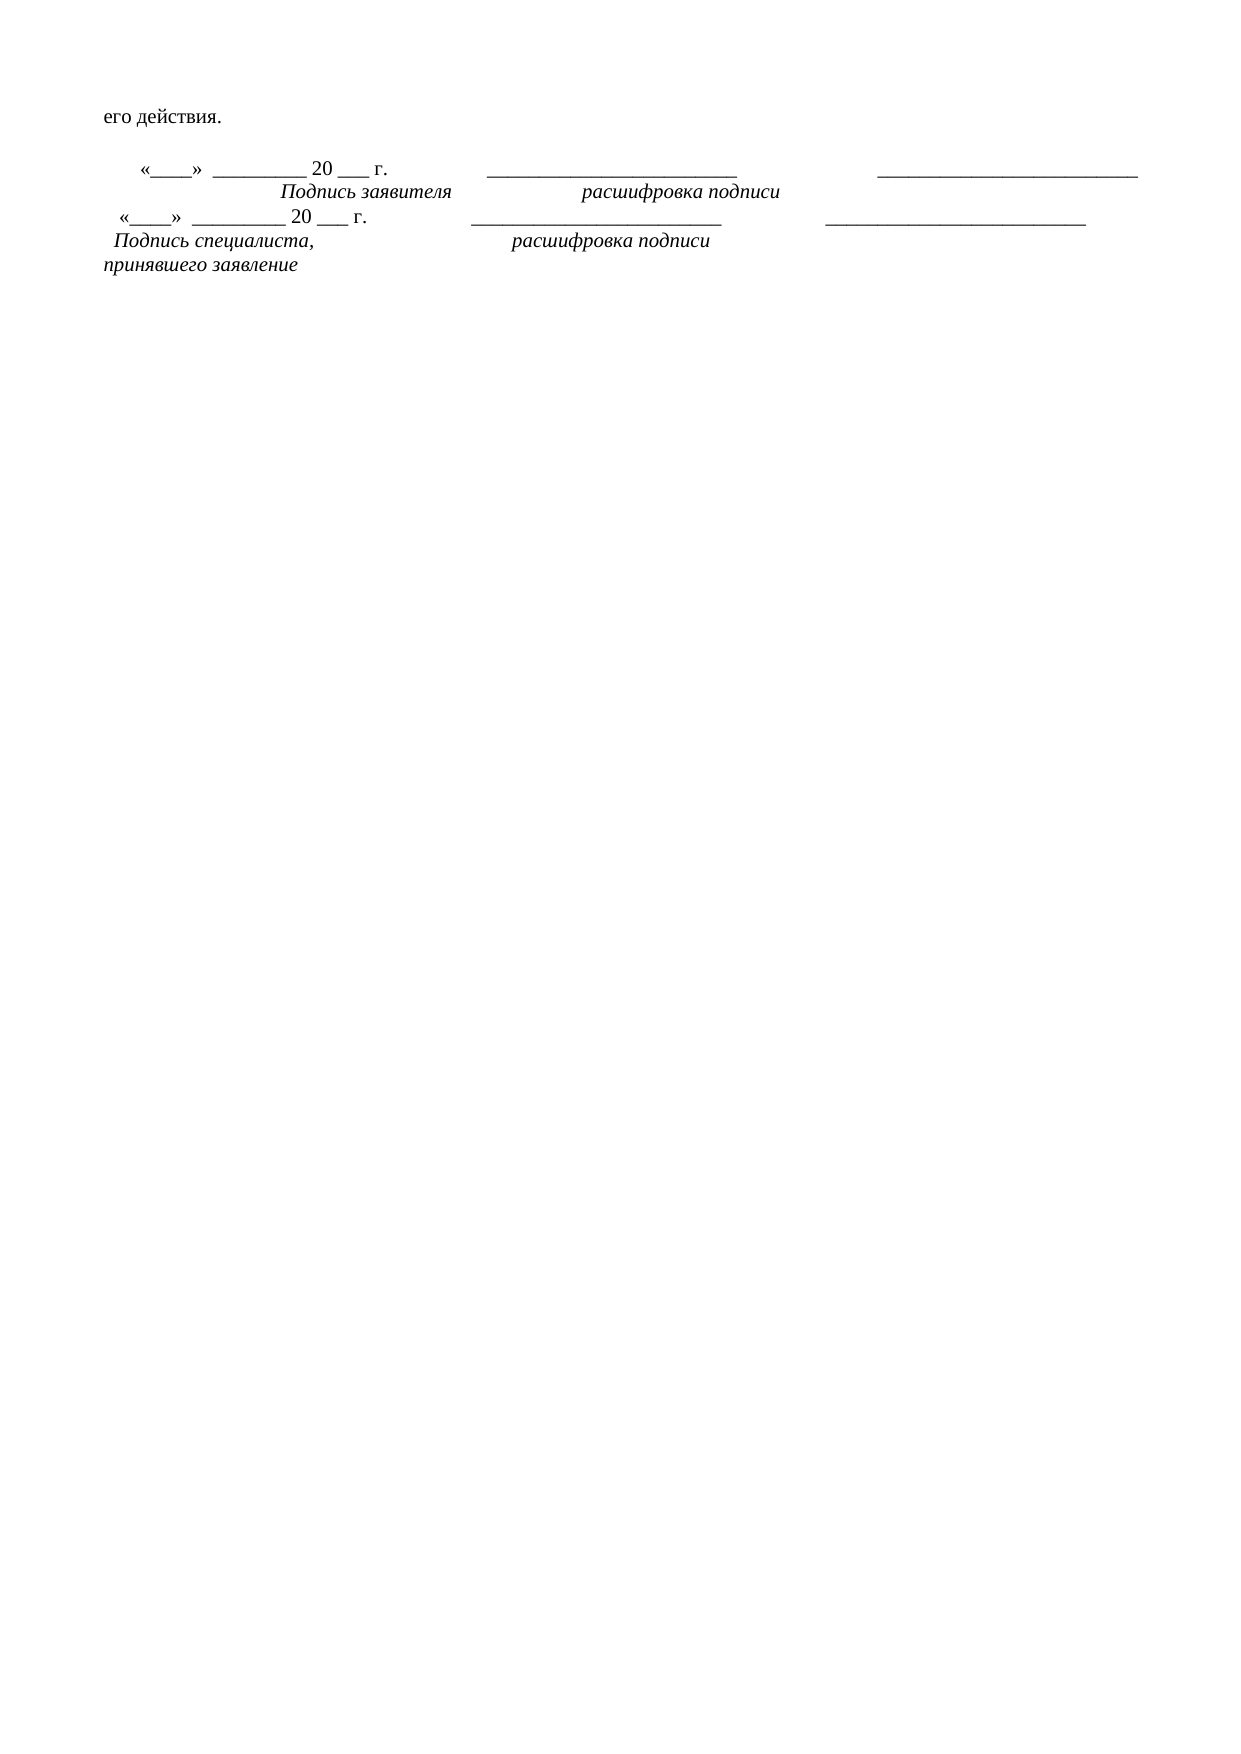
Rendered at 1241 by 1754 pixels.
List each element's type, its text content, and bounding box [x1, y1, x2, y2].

text Подпись заявителя расшифровка подписи [103, 179, 1155, 203]
text принявшего заявление [103, 252, 1155, 276]
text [103, 104, 1181, 128]
text «____» _________ 20 ___ г. ________________________ _________________________ [103, 203, 1155, 228]
text «____» _________ 20 ___ г. ________________________ _________________________ [103, 155, 1155, 179]
text Подпись специалиста, расшифровка подписи [103, 228, 1155, 252]
